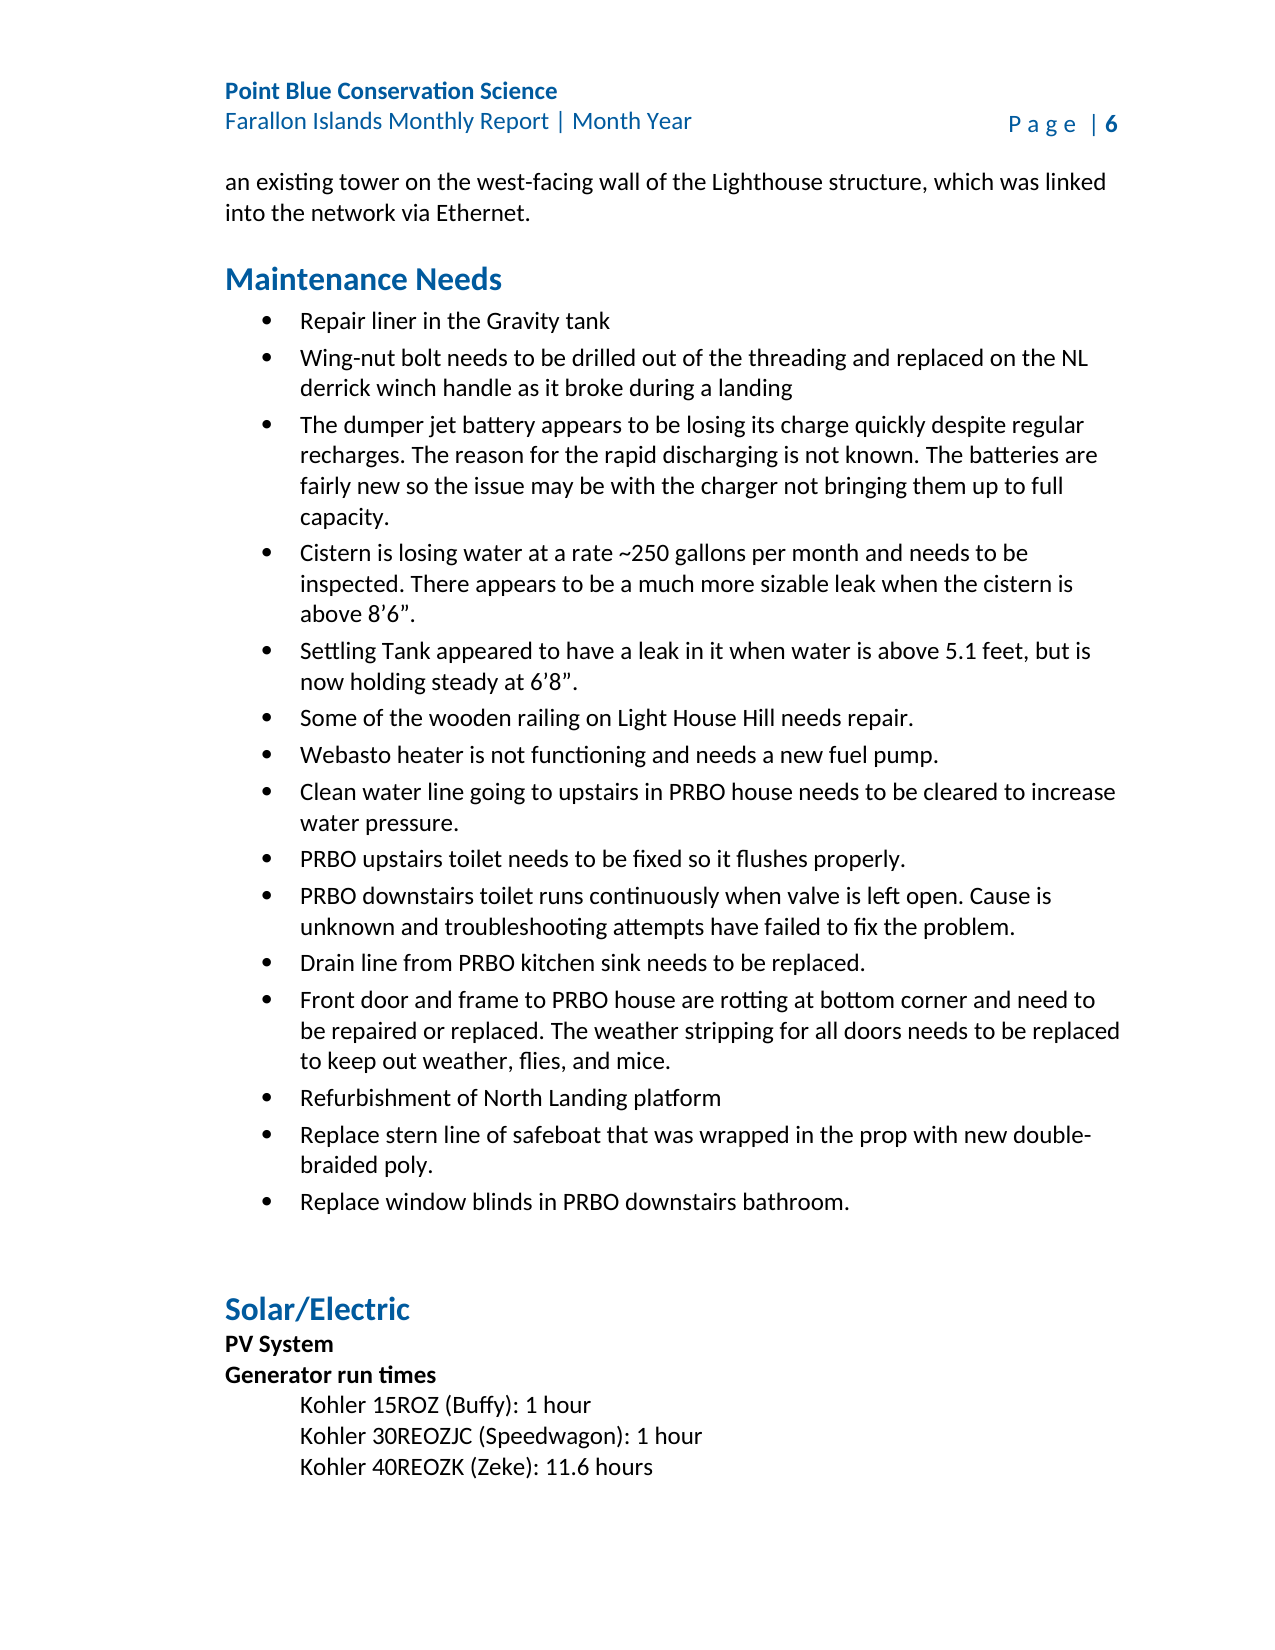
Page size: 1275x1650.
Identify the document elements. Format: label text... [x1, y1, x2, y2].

text Generator run times [225, 1359, 1125, 1390]
list Wing-nut bolt needs to be drilled out of the threading and replaced on the NL derrick winch handle as it broke during a landing [262, 342, 1125, 403]
list Cistern is losing water at a rate ~250 gallons per month and needs to be inspected. There appears to be a much more sizable leak when the cistern is above 8’6”. [262, 537, 1125, 629]
text Kohler 30REOZJC (Speedwagon): 1 hour [225, 1420, 1125, 1451]
list Repair liner in the Gravity tank [262, 305, 1125, 336]
list Replace window blinds in PRBO downstairs bathroom. [262, 1186, 1125, 1217]
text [225, 167, 1125, 228]
list Clean water line going to upstairs in PRBO house needs to be cleared to increase water pressure. [262, 776, 1125, 837]
list PRBO downstairs toilet runs continuously when valve is left open. Cause is unknown and troubleshooting attempts have failed to fix the problem. [262, 880, 1125, 941]
list Some of the wooden railing on Light House Hill needs repair. [262, 703, 1125, 733]
list The dumper jet battery appears to be losing its charge quickly despite regular recharges. The reason for the rapid discharging is not known. The batteries are fairly new so the issue may be with the charger not bringing them up to full capacity. [262, 409, 1125, 531]
list Settling Tank appeared to have a leak in it when water is above 5.1 feet, but is now holding steady at 6’8”. [262, 635, 1125, 696]
list Front door and frame to PRBO house are rotting at bottom corner and need to be repaired or replaced. The weather stripping for all doors needs to be replaced to keep out weather, flies, and mice. [262, 984, 1125, 1076]
text PV System [225, 1329, 1125, 1359]
list PRBO upstairs toilet needs to be fixed so it flushes properly. [262, 843, 1125, 874]
list Refurbishment of North Landing platform [262, 1082, 1125, 1113]
text Kohler 40REOZK (Zeke): 11.6 hours [225, 1451, 1125, 1481]
list Drain line from PRBO kitchen sink needs to be replaced. [262, 947, 1125, 978]
text Kohler 15ROZ (Buffy): 1 hour [225, 1390, 1125, 1420]
text Maintenance Needs [225, 258, 1125, 299]
text Solar/Electric [225, 1288, 1125, 1329]
list Webasto heater is not functioning and needs a new fuel pump. [262, 739, 1125, 770]
list Replace stern line of safeboat that was wrapped in the prop with new double-braided poly. [262, 1119, 1125, 1180]
